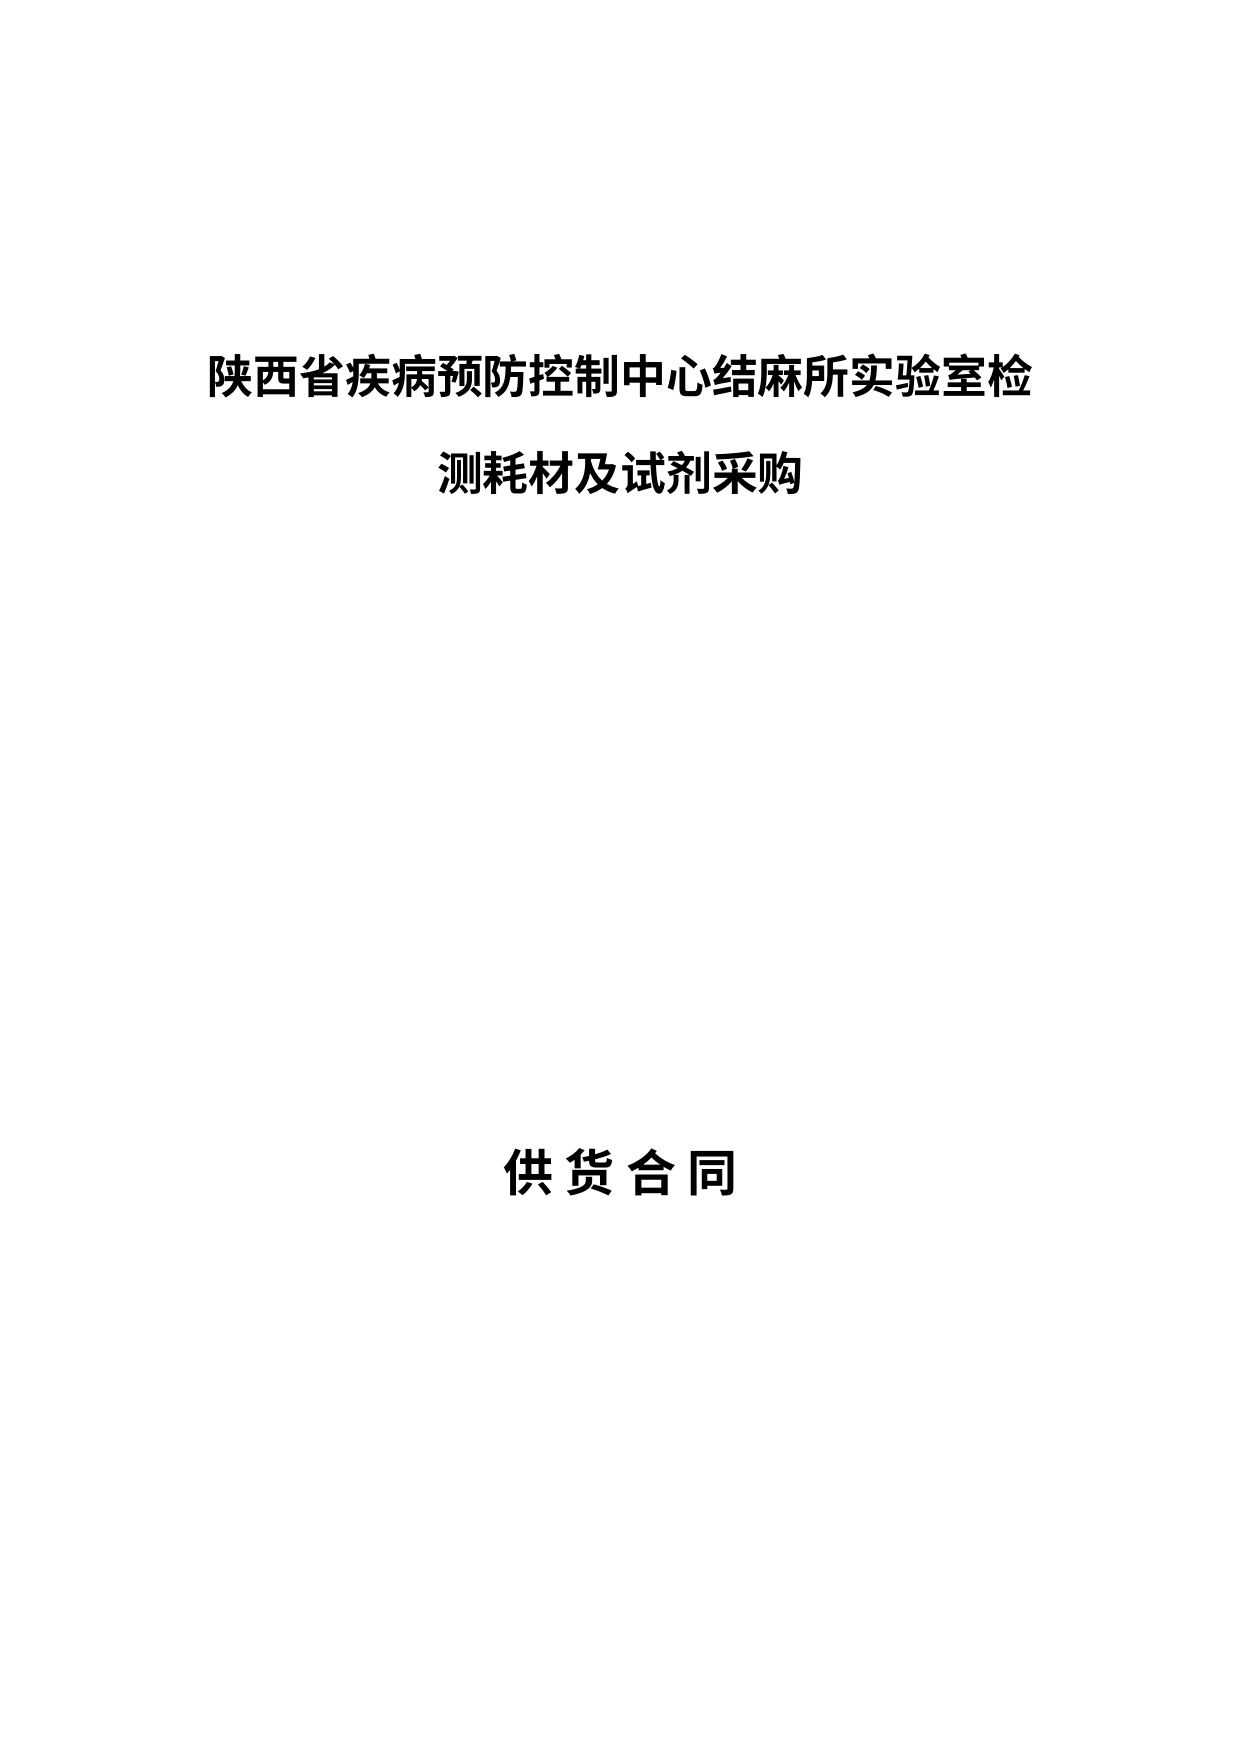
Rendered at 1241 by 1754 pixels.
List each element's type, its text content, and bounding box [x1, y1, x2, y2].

text 陕西省疾病预防控制中心结麻所实验室检测耗材及试剂采购 [187, 324, 1053, 519]
text 供 货 合 同 [187, 1121, 1053, 1218]
